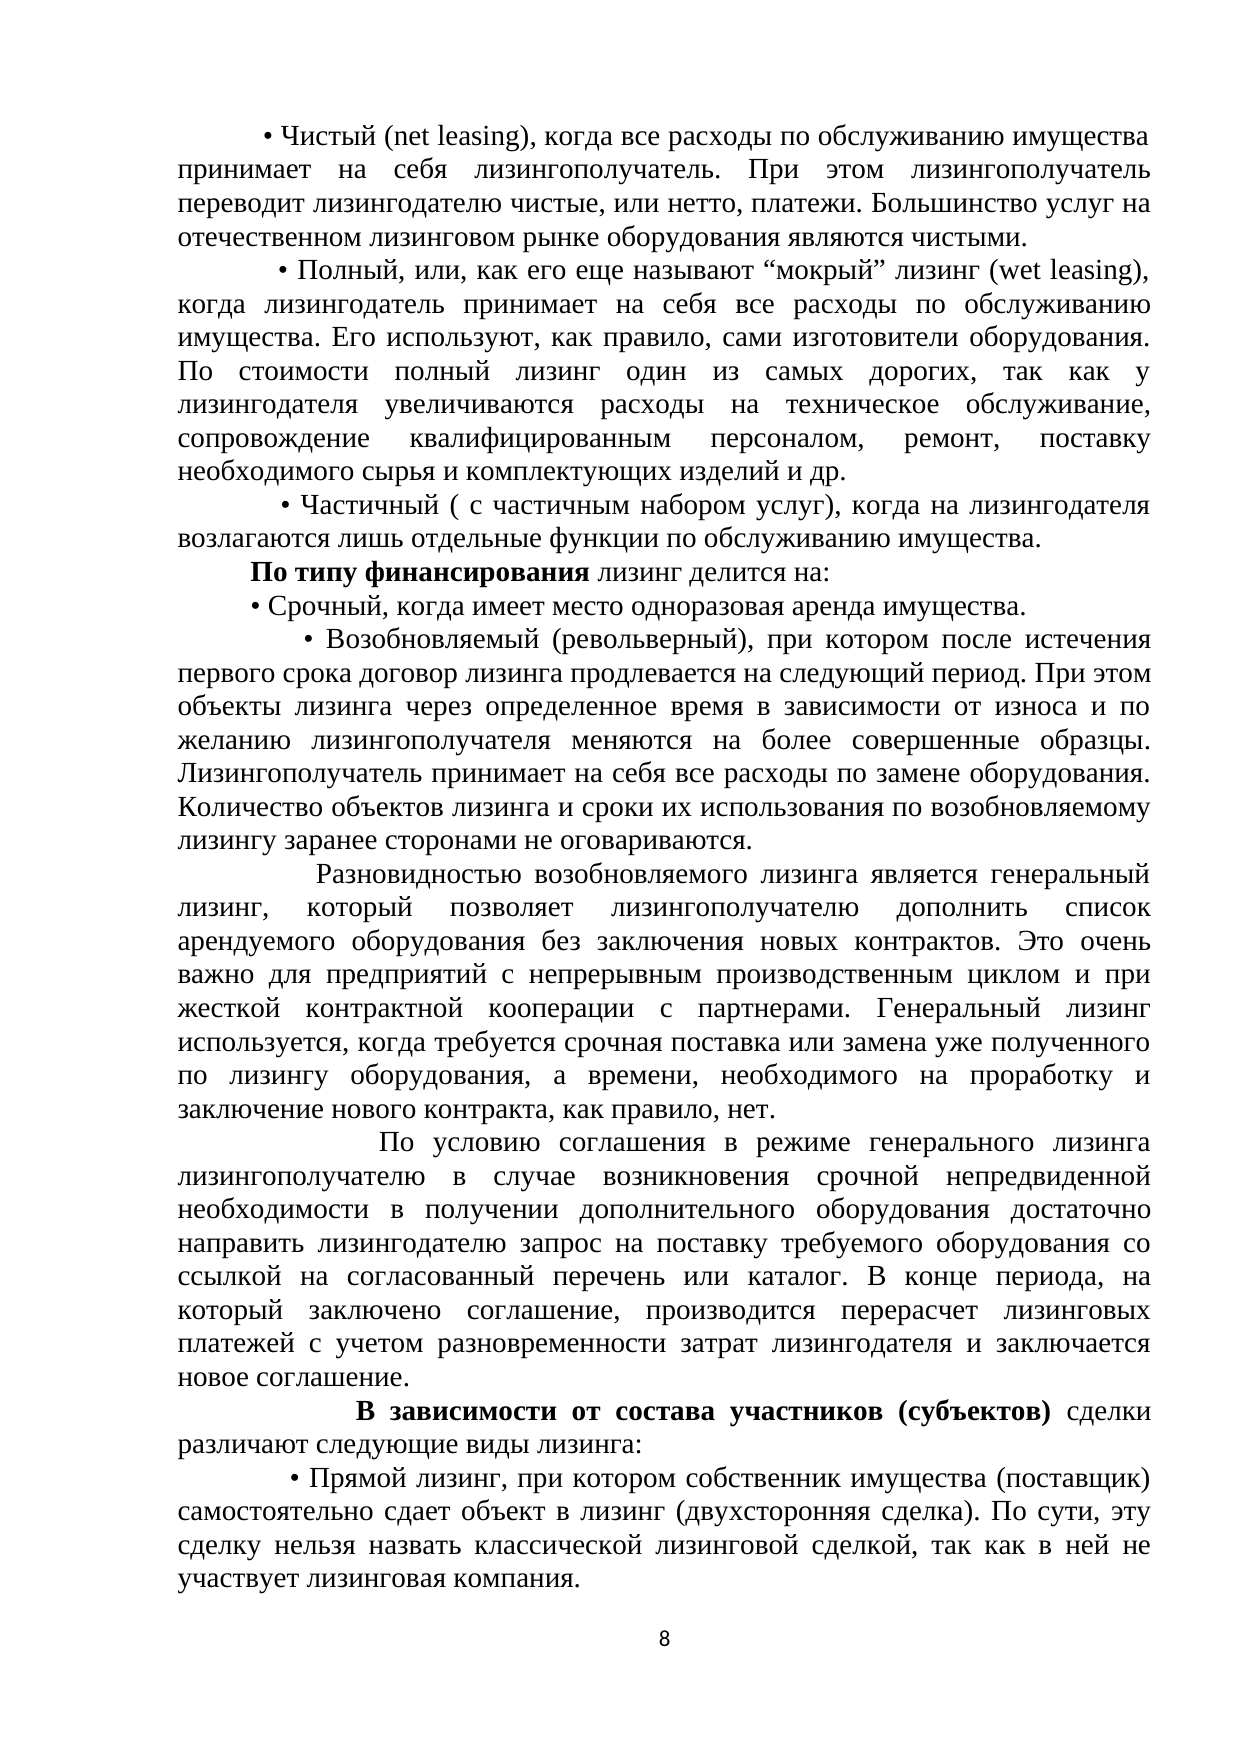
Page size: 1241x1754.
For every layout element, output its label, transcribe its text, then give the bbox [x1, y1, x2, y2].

text • Чистый (net leasing), когда все расходы по обслуживанию имущества принимает на себя лизингополучатель. При этом лизингополучатель переводит лизингодателю чистые, или нетто, платежи. Большинство услуг на отечественном лизинговом рынке оборудования являются чистыми. [177, 118, 1152, 252]
text По типу финансирования лизинг делится на: [177, 554, 1152, 588]
text • Срочный, когда имеет место одноразовая аренда имущества. [177, 588, 1152, 621]
text Разновидностью возобновляемого лизинга является генеральный лизинг, который позволяет лизингополучателю дополнить список арендуемого оборудования без заключения новых контрактов. Это очень важно для предприятий с непрерывным производственным циклом и при жесткой контрактной кооперации с партнерами. Генеральный лизинг используется, когда требуется срочная поставка или замена уже полученного по лизингу оборудования, а времени, необходимого на проработку и заключение нового контракта, как правило, нет. [177, 856, 1152, 1124]
text • Частичный ( с частичным набором услуг), когда на лизингодателя возлагаются лишь отдельные функции по обслуживанию имущества. [177, 487, 1152, 554]
text По условию соглашения в режиме генерального лизинга лизингополучателю в случае возникновения срочной непредвиденной необходимости в получении дополнительного оборудования достаточно направить лизингодателю запрос на поставку требуемого оборудования со ссылкой на согласованный перечень или каталог. В конце периода, на который заключено соглашение, производится перерасчет лизинговых платежей с учетом разновременности затрат лизингодателя и заключается новое соглашение. [177, 1124, 1152, 1393]
text В зависимости от состава участников (субъектов) сделки различают следующие виды лизинга: [177, 1393, 1152, 1460]
text • Полный, или, как его еще называют “мокрый” лизинг (wet leasing), когда лизингодатель принимает на себя все расходы по обслуживанию имущества. Его используют, как правило, сами изготовители оборудования. По стоимости полный лизинг один из самых дорогих, так как у лизингодателя увеличиваются расходы на техническое обслуживание, сопровождение квалифицированным персоналом, ремонт, поставку необходимого сырья и комплектующих изделий и др. [177, 252, 1152, 487]
text • Возобновляемый (револьверный), при котором после истечения первого срока договор лизинга продлевается на следующий период. При этом объекты лизинга через определенное время в зависимости от износа и по желанию лизингополучателя меняются на более совершенные образцы. Лизингополучатель принимает на себя все расходы по замене оборудования. Количество объектов лизинга и сроки их использования по возобновляемому лизингу заранее сторонами не оговариваются. [177, 621, 1152, 856]
text • Прямой лизинг, при котором собственник имущества (поставщик) самостоятельно сдает объект в лизинг (двухсторонняя сделка). По сути, эту сделку нельзя назвать классической лизинговой сделкой, так как в ней не участвует лизинговая компания. [177, 1460, 1152, 1594]
